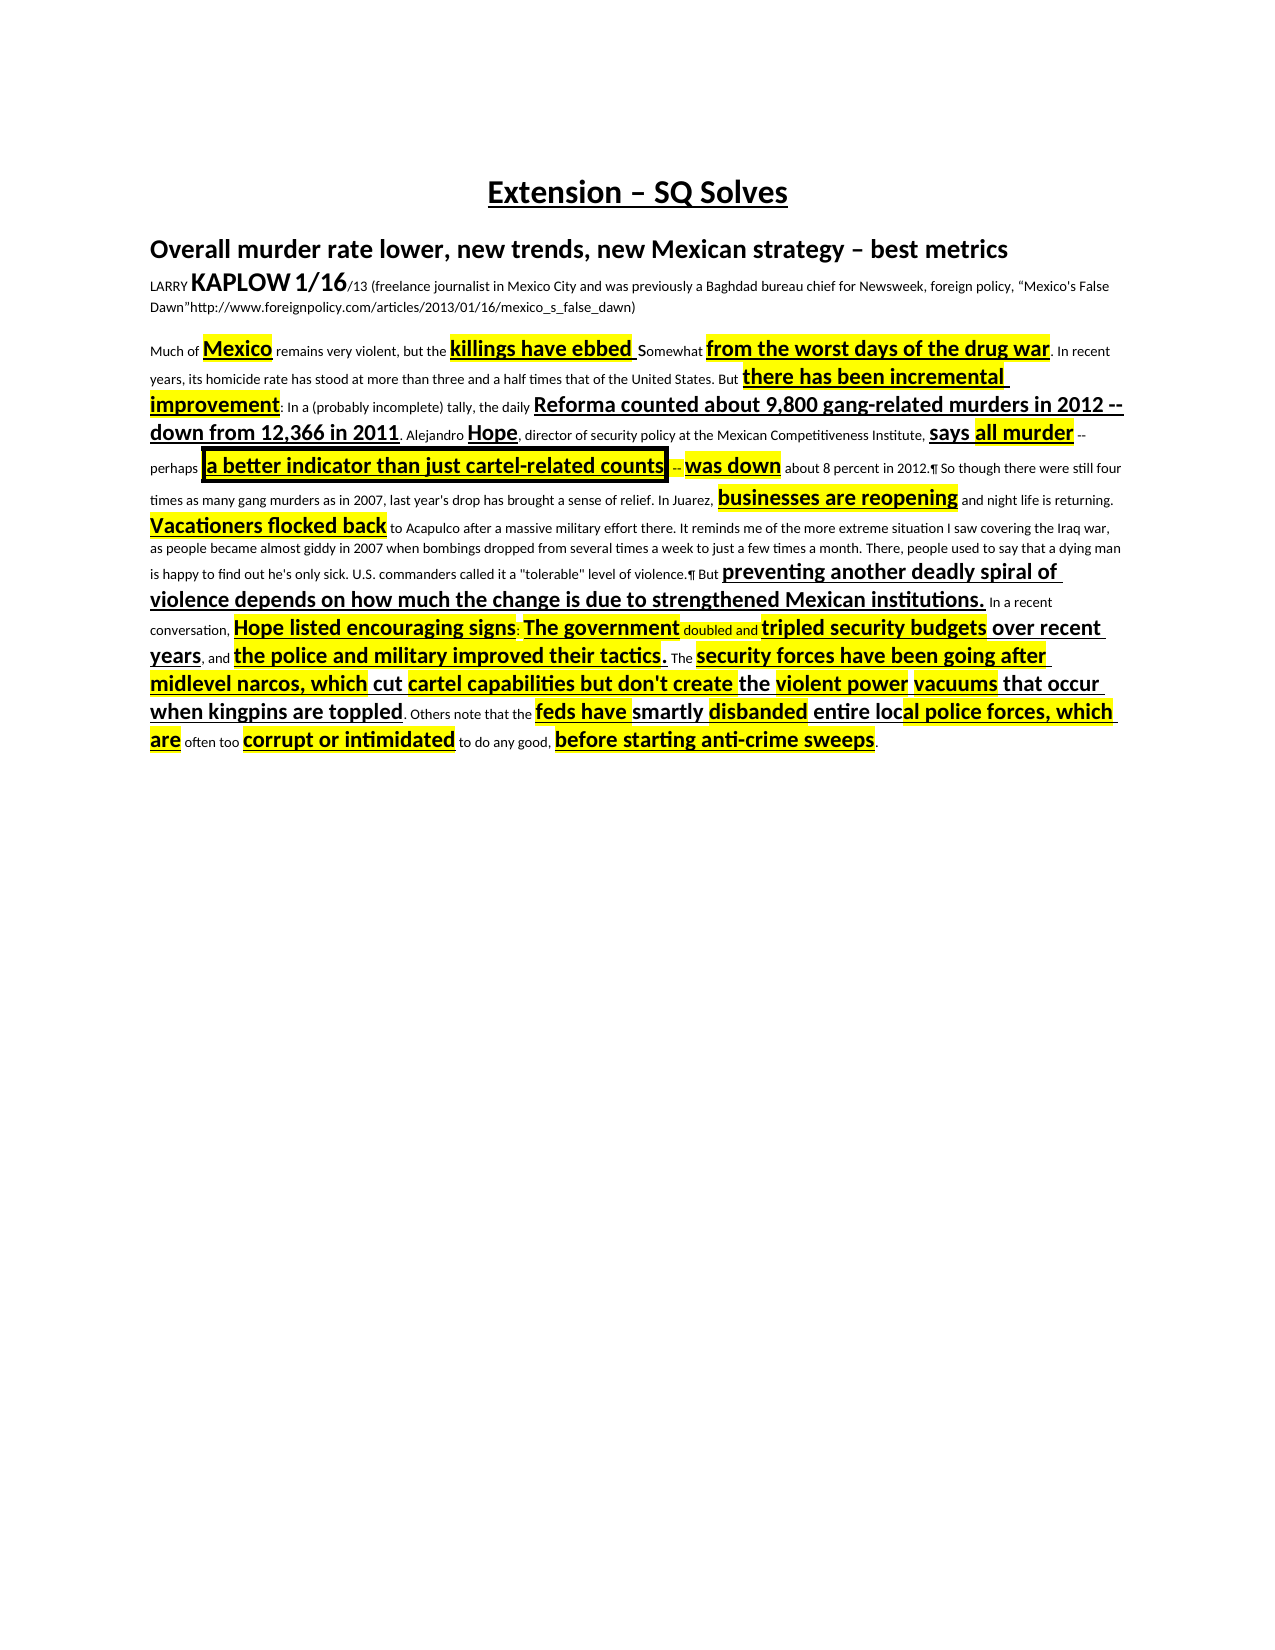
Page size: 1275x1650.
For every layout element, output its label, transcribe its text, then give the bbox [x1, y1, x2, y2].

text Overall murder rate lower, new trends, new Mexican strategy – best metrics [150, 232, 1125, 265]
text Extension – SQ Solves [150, 171, 1125, 212]
text Much of Mexico remains very violent, but the killings have ebbed somewhat from the worst days of the drug war. In recent years, its homicide rate has stood at more than three and a half times that of the United States. But there has been incremental improvement: In a (probably incomplete) tally, the daily Reforma counted about 9,800 gang-related murders in 2012 -- down from 12,366 in 2011. Alejandro Hope, director of security policy at the Mexican Competitiveness Institute, says all murder -- perhaps a better indicator than just cartel-related counts -- was down about 8 percent in 2012.¶ So though there were still four times as many gang murders as in 2007, last year's drop has brought a sense of relief. In Juarez, businesses are reopening and night life is returning. Vacationers flocked back to Acapulco after a massive military effort there. It reminds me of the more extreme situation I saw covering the Iraq war, as people became almost giddy in 2007 when bombings dropped from several times a week to just a few times a month. There, people used to say that a dying man is happy to find out he's only sick. U.S. commanders called it a "tolerable" level of violence.¶ But preventing another deadly spiral of violence depends on how much the change is due to strengthened Mexican institutions. In a recent conversation, Hope listed encouraging signs: The government doubled and tripled security budgets over recent years, and the police and military improved their tactics. The security forces have been going after midlevel narcos, which cut cartel capabilities but don't create the violent power vacuums that occur when kingpins are toppled. Others note that the feds have smartly disbanded entire local police forces, which are often too corrupt or intimidated to do any good, before starting anti-crime sweeps. [150, 334, 1125, 753]
text LARRY KAPLOW 1/16/13 (freelance journalist in Mexico City and was previously a Baghdad bureau chief for Newsweek, foreign policy, “Mexico's False Dawn”http://www.foreignpolicy.com/articles/2013/01/16/mexico_s_false_dawn) [150, 265, 1125, 316]
